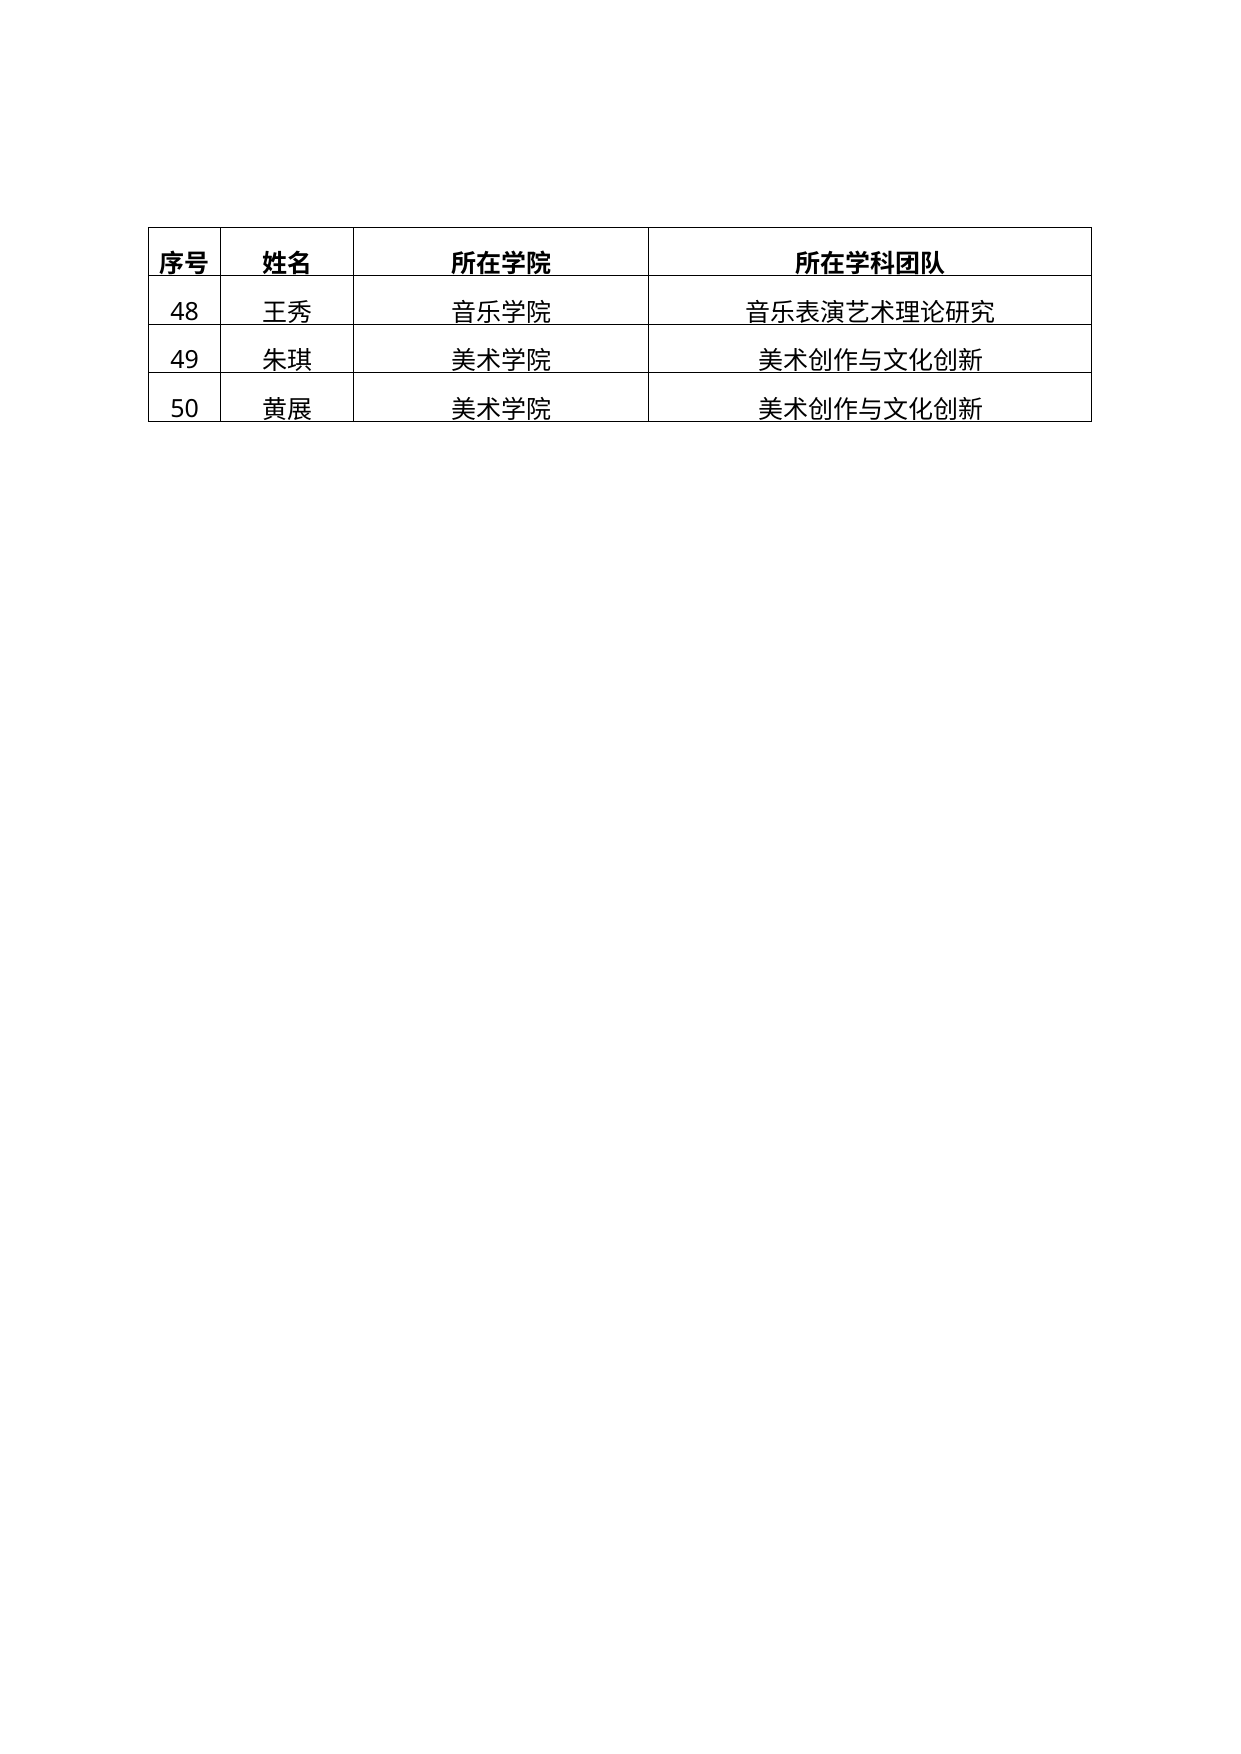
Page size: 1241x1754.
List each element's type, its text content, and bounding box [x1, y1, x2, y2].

table_cell 王秀 [221, 276, 353, 324]
table_cell 美术创作与文化创新 [649, 325, 1091, 372]
table_cell 黄展 [221, 373, 353, 421]
table_header 所在学科团队 [649, 228, 1091, 275]
table_cell 音乐学院 [354, 276, 648, 324]
table_cell 50 [149, 373, 220, 421]
table_header 序号 [149, 228, 220, 275]
table_cell 朱琪 [221, 325, 353, 372]
table_cell 美术学院 [354, 325, 648, 372]
table_cell 美术创作与文化创新 [649, 373, 1091, 421]
table_header 姓名 [221, 228, 353, 275]
table_cell 美术学院 [354, 373, 648, 421]
table_cell 48 [149, 276, 220, 324]
table_header 所在学院 [354, 228, 648, 275]
table_cell 音乐表演艺术理论研究 [649, 276, 1091, 324]
table_cell 49 [149, 325, 220, 372]
